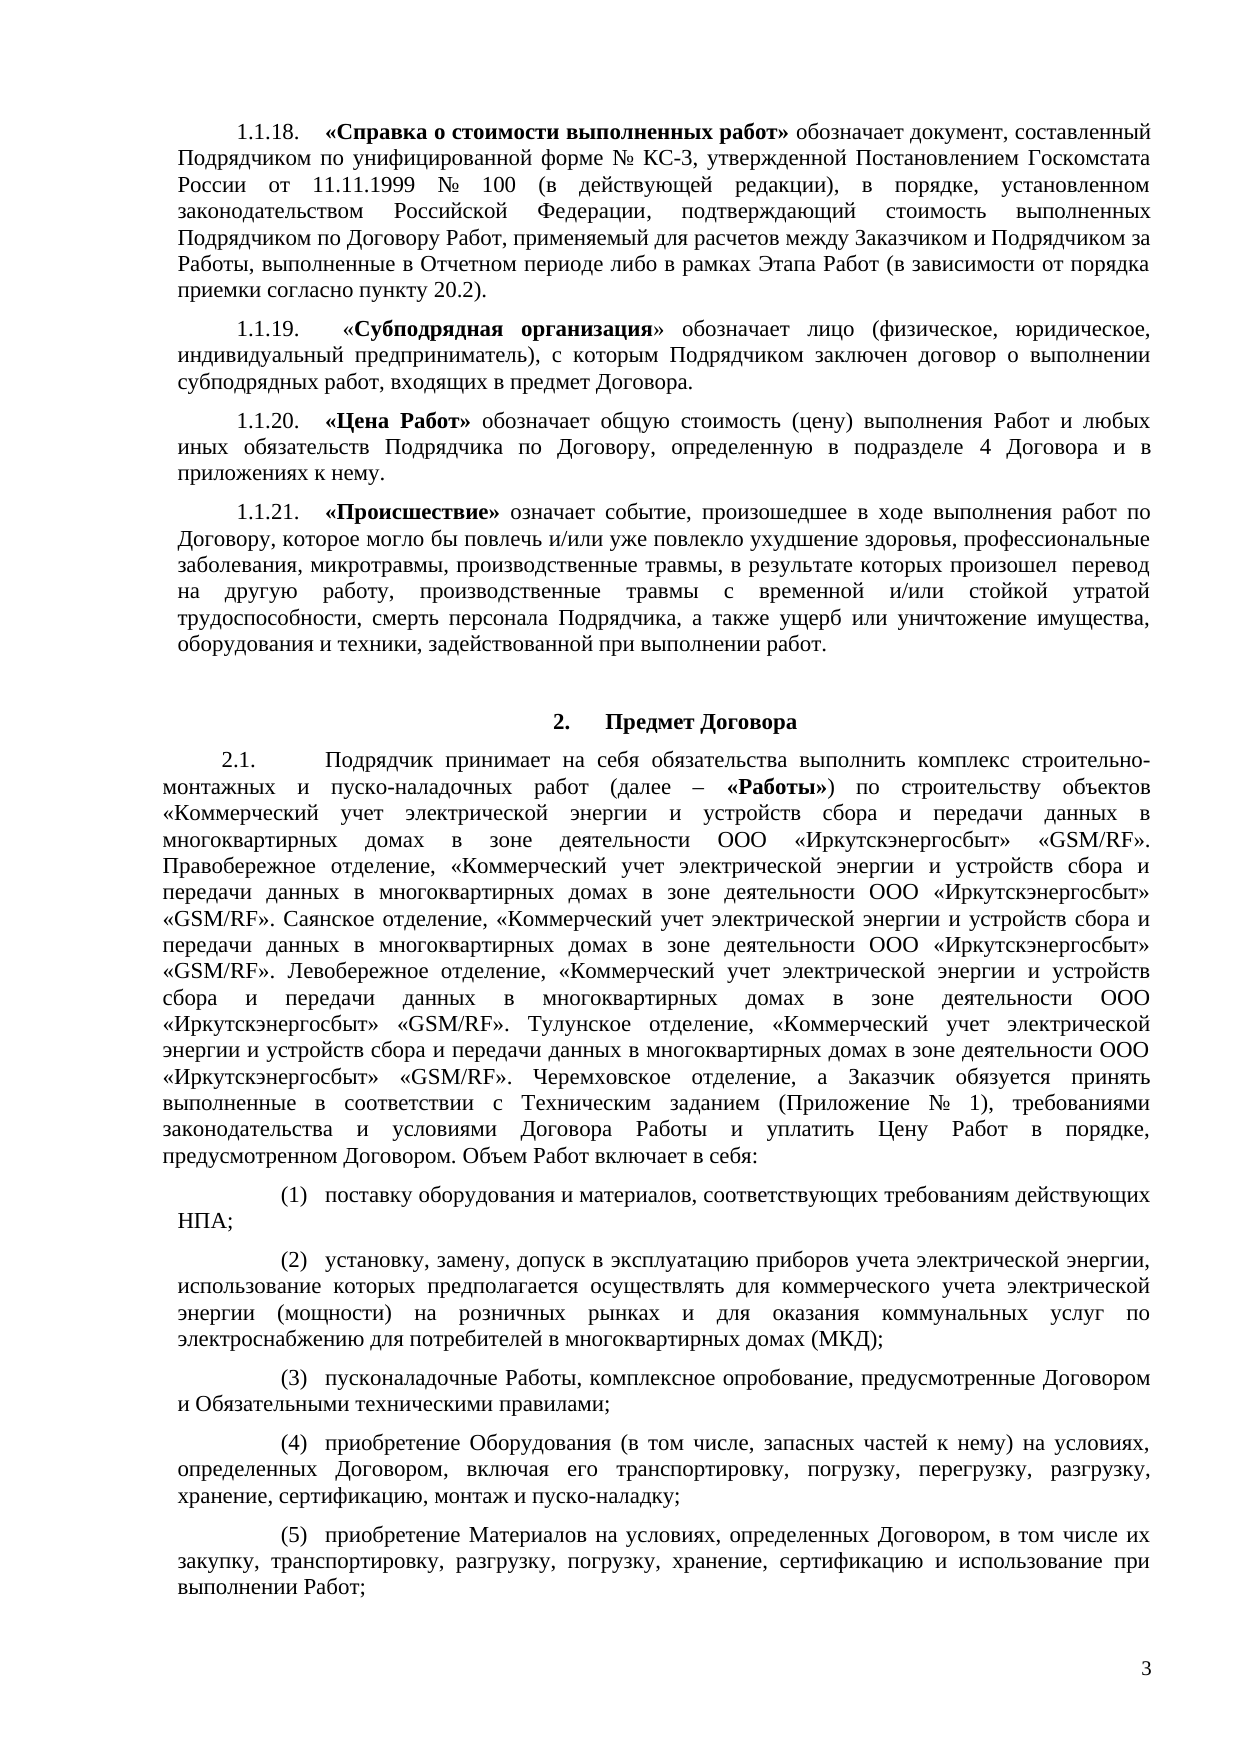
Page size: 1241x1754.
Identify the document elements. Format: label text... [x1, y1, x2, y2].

text пусконаладочные Работы, комплексное опробование, предусмотренные Договором и Обязательными техническими правилами; [177, 1364, 1152, 1417]
text «Происшествие» означает событие, произошедшее в ходе выполнения работ по Договору, которое могло бы повлечь и/или уже повлекло ухудшение здоровья, профессиональные заболевания, микротравмы, производственные травмы, в результате которых произошел перевод на другую работу, производственные травмы с временной и/или стойкой утратой трудоспособности, смерть персонала Подрядчика, а также ущерб или уничтожение имущества, оборудования и техники, задействованной при выполнении работ. [177, 498, 1152, 656]
text «Субподрядная организация» обозначает лицо (физическое, юридическое, индивидуальный предприниматель), с которым Подрядчиком заключен договор о выполнении субподрядных работ, входящих в предмет Договора. [177, 315, 1152, 394]
text Подрядчик принимает на себя обязательства выполнить комплекс строительно-монтажных и пуско-наладочных работ (далее – «Работы») по строительству объектов «Коммерческий учет электрической энергии и устройств сбора и передачи данных в многоквартирных домах в зоне деятельности ООО «Иркутскэнергосбыт» «GSM/RF». Правобережное отделение, «Коммерческий учет электрической энергии и устройств сбора и передачи данных в многоквартирных домах в зоне деятельности ООО «Иркутскэнергосбыт» «GSM/RF». Саянское отделение, «Коммерческий учет электрической энергии и устройств сбора и передачи данных в многоквартирных домах в зоне деятельности ООО «Иркутскэнергосбыт» «GSM/RF». Левобережное отделение, «Коммерческий учет электрической энергии и устройств сбора и передачи данных в многоквартирных домах в зоне деятельности ООО «Иркутскэнергосбыт» «GSM/RF». Тулунское отделение, «Коммерческий учет электрической энергии и устройств сбора и передачи данных в многоквартирных домах в зоне деятельности ООО «Иркутскэнергосбыт» «GSM/RF». Черемховское отделение, а Заказчик обязуется принять выполненные в соответствии с Техническим заданием (Приложение № 1), требованиями законодательства и условиями Договора Работы и уплатить Цену Работ в порядке, предусмотренном Договором. Объем Работ включает в себя: [162, 747, 1152, 1168]
text Предмет Договора [177, 708, 1152, 734]
text установку, замену, допуск в эксплуатацию приборов учета электрической энергии, использование которых предполагается осуществлять для коммерческого учета электрической энергии (мощности) на розничных рынках и для оказания коммунальных услуг по электроснабжению для потребителей в многоквартирных домах (МКД); [177, 1246, 1152, 1351]
text «Цена Работ» обозначает общую стоимость (цену) выполнения Работ и любых иных обязательств Подрядчика по Договору, определенную в подразделе 4 Договора и в приложениях к нему. [177, 407, 1152, 486]
text приобретение Оборудования (в том числе, запасных частей к нему) на условиях, определенных Договором, включая его транспортировку, погрузку, перегрузку, разгрузку, хранение, сертификацию, монтаж и пуско-наладку; [177, 1429, 1152, 1508]
text приобретение Материалов на условиях, определенных Договором, в том числе их закупку, транспортировку, разгрузку, погрузку, хранение, сертификацию и использование при выполнении Работ; [177, 1521, 1152, 1600]
text поставку оборудования и материалов, соответствующих требованиям действующих НПА; [177, 1181, 1152, 1233]
text «Справка о стоимости выполненных работ» обозначает документ, составленный Подрядчиком по унифицированной форме № КС-3, утвержденной Постановлением Госкомстата России от 11.11.1999 № 100 (в действующей редакции), в порядке, установленном законодательством Российской Федерации, подтверждающий стоимость выполненных Подрядчиком по Договору Работ, применяемый для расчетов между Заказчиком и Подрядчиком за Работы, выполненные в Отчетном периоде либо в рамках Этапа Работ (в зависимости от порядка приемки согласно пункту 20.2). [177, 118, 1152, 303]
